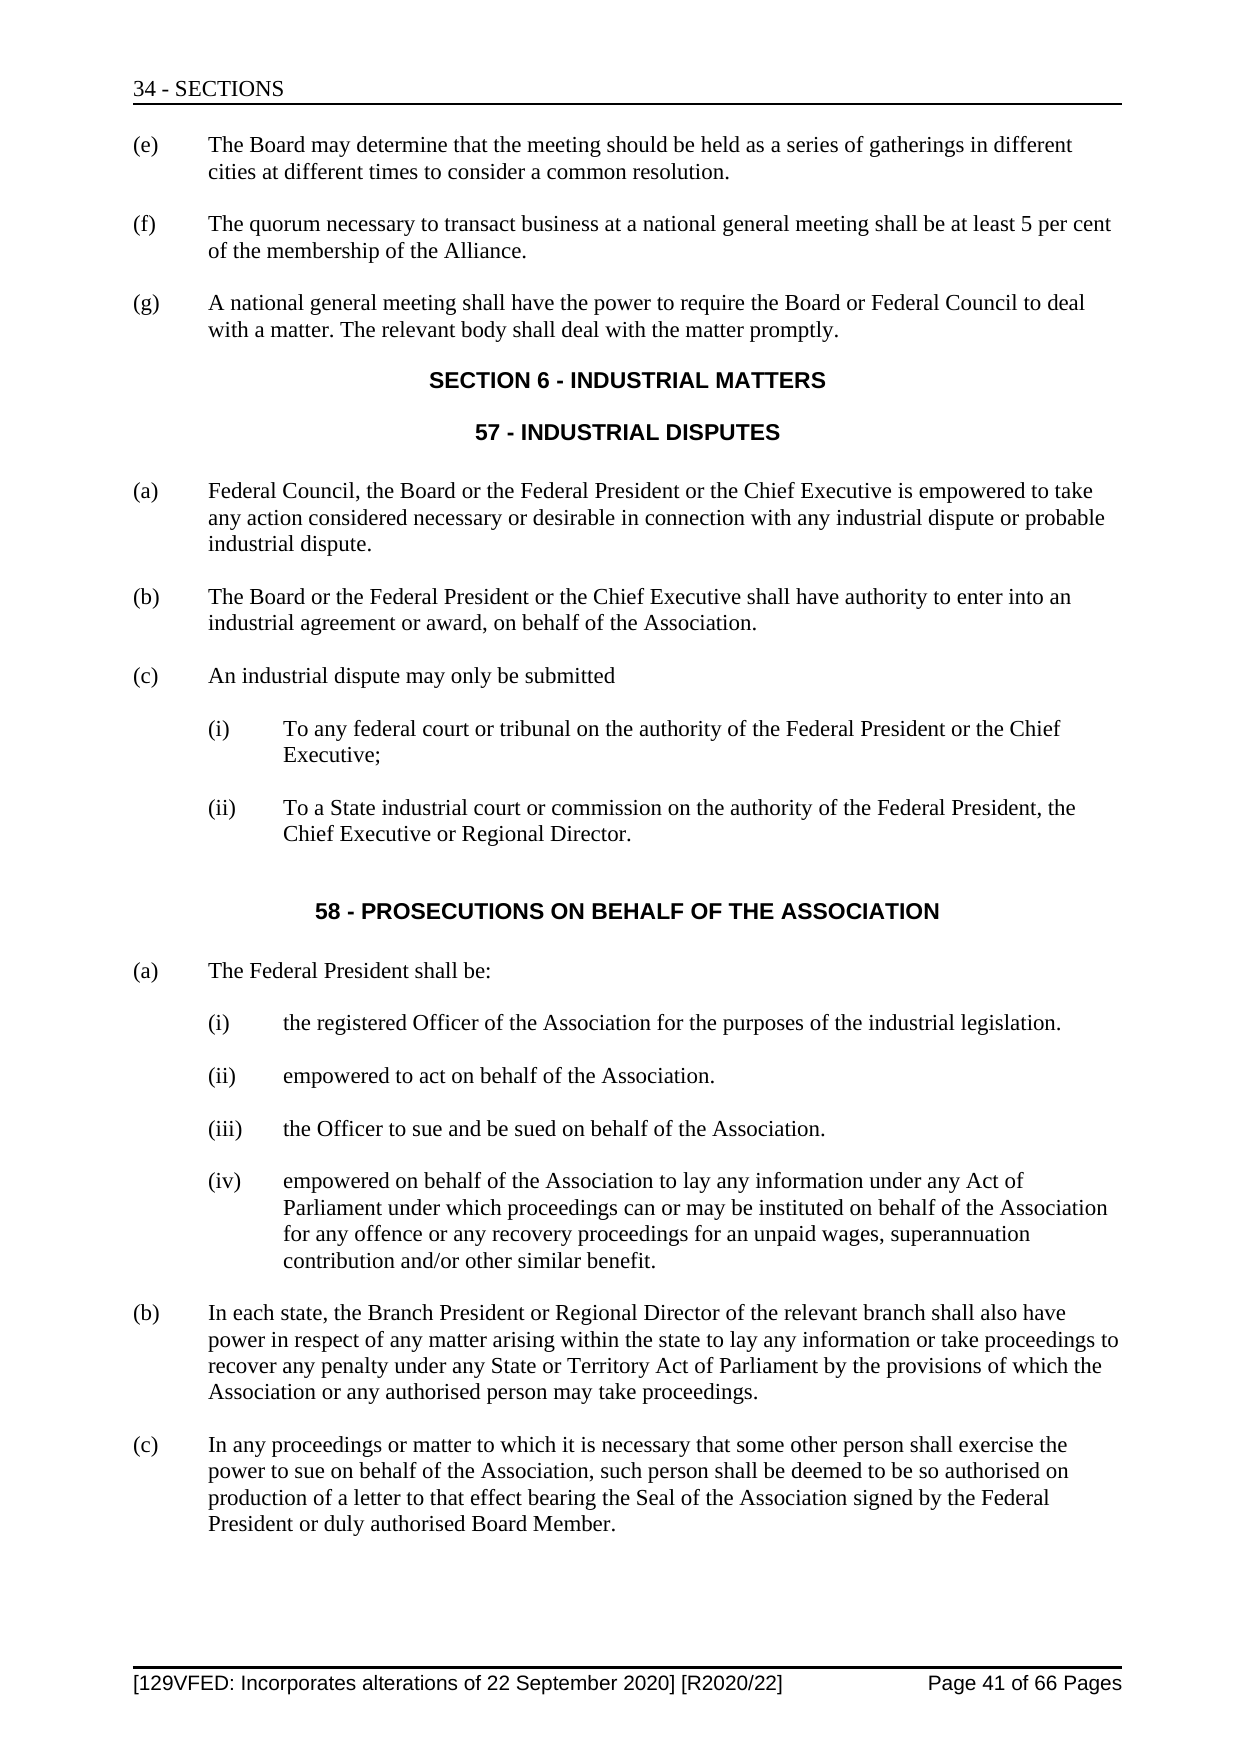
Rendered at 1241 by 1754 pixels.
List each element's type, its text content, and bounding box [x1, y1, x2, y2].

text (f) The quorum necessary to transact business at a national general meeting shall be at least 5 per cent of the membership of the Alliance. [133, 210, 1122, 263]
text (i) To any federal court or tribunal on the authority of the Federal President or the Chief Executive; [133, 715, 1122, 767]
text (a) Federal Council, the Board or the Federal President or the Chief Executive is empowered to take any action considered necessary or desirable in connection with any industrial dispute or probable industrial dispute. [133, 477, 1122, 557]
text (a) The Federal President shall be: [133, 957, 1122, 983]
text (ii) To a State industrial court or commission on the authority of the Federal President, the Chief Executive or Regional Director. [133, 794, 1122, 846]
subtitle 58 - PROSECUTIONS ON BEHALF OF THE ASSOCIATION [133, 898, 1122, 924]
text (g) A national general meeting shall have the power to require the Board or Federal Council to deal with a matter. The relevant body shall deal with the matter promptly. [133, 289, 1122, 342]
text (iv) empowered on behalf of the Association to lay any information under any Act of Parliament under which proceedings can or may be instituted on behalf of the Association for any offence or any recovery proceedings for an unpaid wages, superannuation contribution and/or other similar benefit. [133, 1168, 1122, 1273]
text (iii) the Officer to sue and be sued on behalf of the Association. [133, 1115, 1122, 1141]
text (b) In each state, the Branch President or Regional Director of the relevant branch shall also have power in respect of any matter arising within the state to lay any information or take proceedings to recover any penalty under any State or Territory Act of Parliament by the provisions of which the Association or any authorised person may take proceedings. [133, 1299, 1122, 1405]
text (ii) empowered to act on behalf of the Association. [133, 1062, 1122, 1088]
text (i) the registered Officer of the Association for the purposes of the industrial legislation. [133, 1009, 1122, 1036]
subtitle SECTION 6 - INDUSTRIAL MATTERS [133, 367, 1122, 393]
text (e) The Board may determine that the meeting should be held as a series of gatherings in different cities at different times to consider a common resolution. [133, 131, 1122, 184]
text (b) The Board or the Federal President or the Chief Executive shall have authority to enter into an industrial agreement or award, on behalf of the Association. [133, 583, 1122, 636]
text (c) In any proceedings or matter to which it is necessary that some other person shall exercise the power to sue on behalf of the Association, such person shall be deemed to be so authorised on production of a letter to that effect bearing the Seal of the Association signed by the Federal President or duly authorised Board Member. [133, 1431, 1122, 1537]
text (c) An industrial dispute may only be submitted [133, 662, 1122, 688]
subtitle 57 - INDUSTRIAL DISPUTES [133, 418, 1122, 445]
